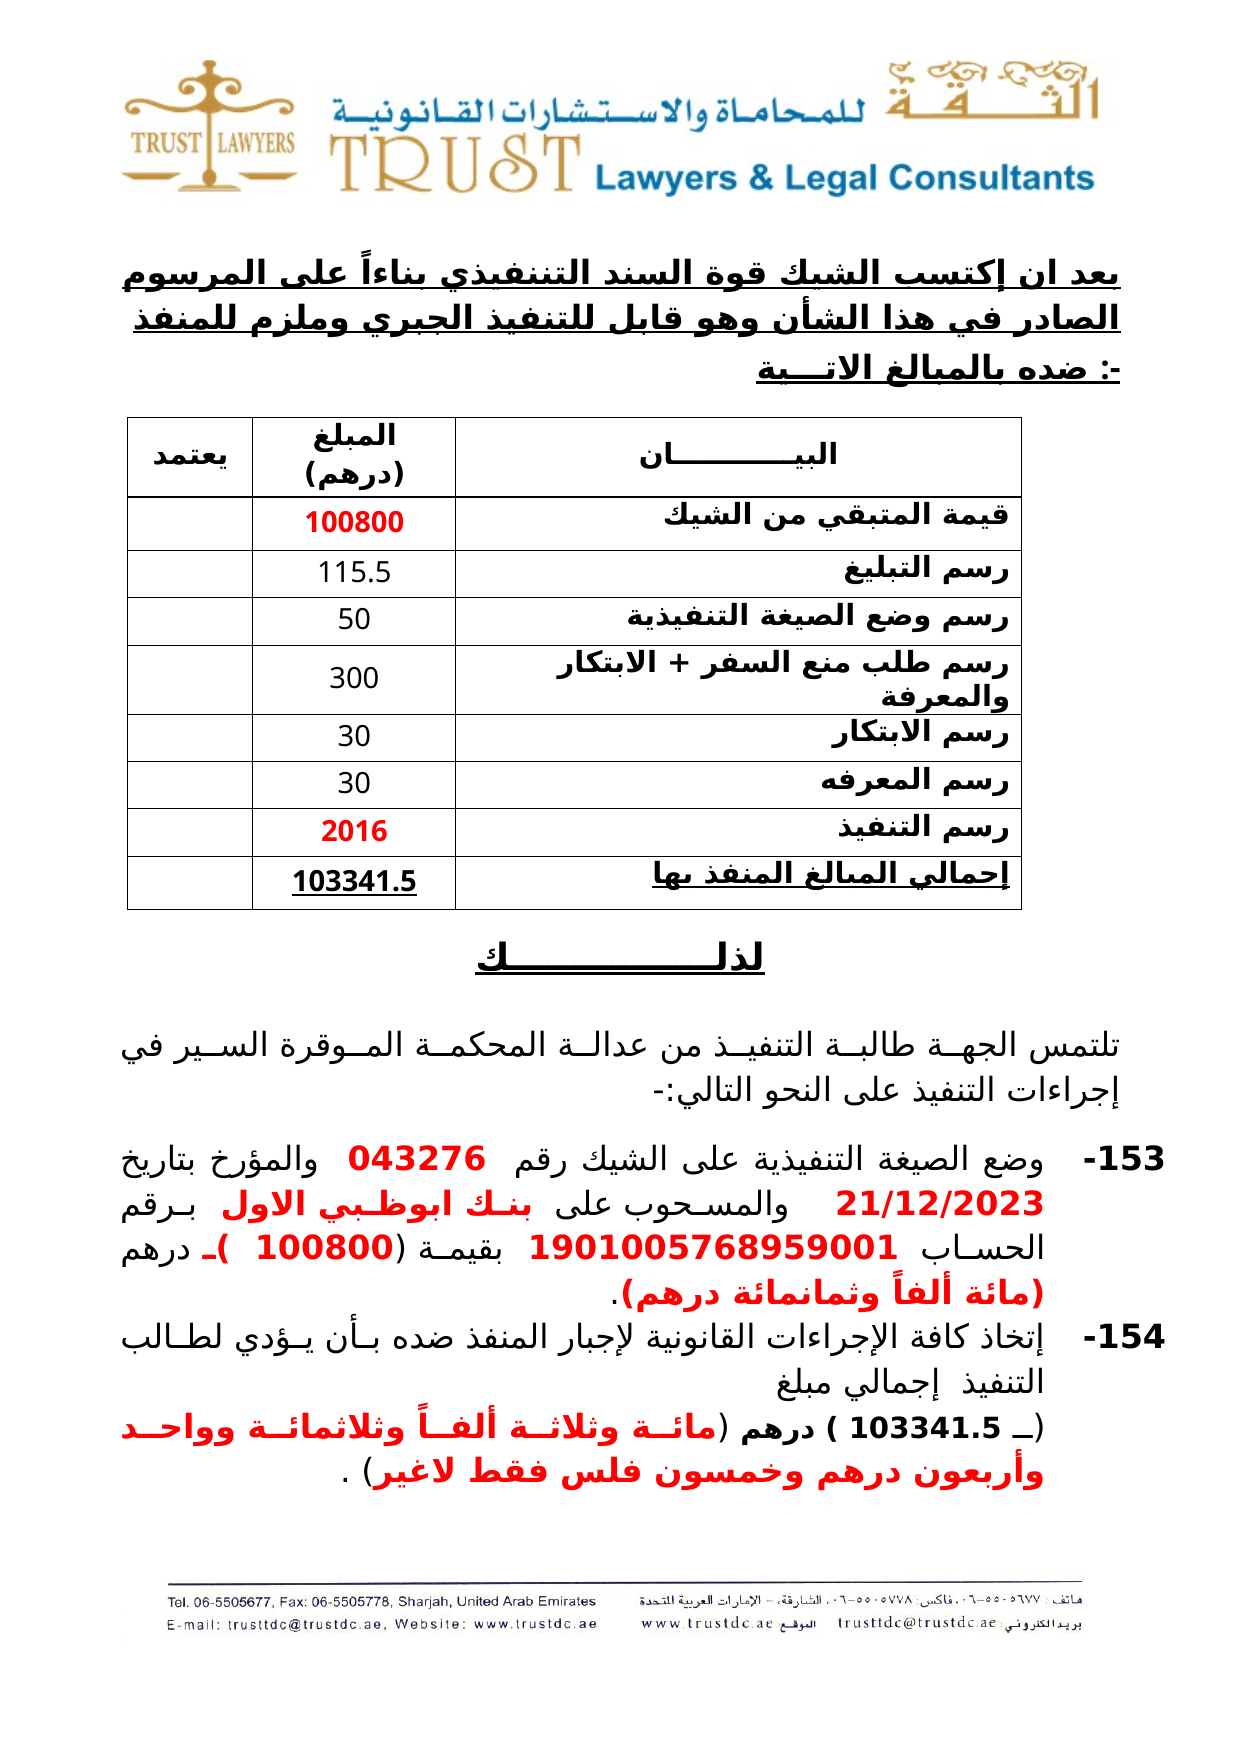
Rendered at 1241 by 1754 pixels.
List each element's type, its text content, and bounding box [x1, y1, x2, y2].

picture [120, 60, 1121, 204]
list وضع الصيغة التنفيذية على الشيك رقم 043276 والمؤرخ بتاريخ 21/12/2023 والمسحوب على بنك ابوظبي الاول برقم الحساب 1901005768959001 بقيمة (100800 ) درهم (مائة ألفاً وثمانمائة درهم). [120, 1140, 1083, 1312]
picture [120, 1568, 1121, 1649]
table_cell 100800 [253, 498, 455, 550]
table_cell 30 [253, 715, 455, 761]
table_cell رسم التبليغ [456, 551, 1021, 597]
table_cell [128, 551, 252, 597]
table_cell رسم المعرفه [456, 762, 1021, 808]
table_cell [128, 498, 252, 550]
table_cell 103341.5 [253, 857, 455, 909]
table_cell [128, 715, 252, 761]
table_cell 115.5 [253, 551, 455, 597]
table_cell 300 [253, 646, 455, 713]
table_header المبلغ (درهم) [253, 418, 455, 496]
table_cell 30 [253, 762, 455, 808]
table_cell [128, 857, 252, 909]
table_cell رسم وضع الصيغة التنفيذية [456, 598, 1021, 644]
table_header يعتمد [128, 418, 252, 496]
table_cell إجمالي المبالغ المنفذ بها [456, 857, 1021, 909]
table_cell رسم التنفيذ [456, 809, 1021, 856]
text بعد ان إكتسب الشيك قوة السند التننفيذي بناءاً على المرسوم الصادر في هذا الشأن وهو قابل للتنفيذ الجبري وملزم للمنفذ ضده بالمبالغ الاتـــية :- [120, 253, 1120, 389]
table_cell قيمة المتبقي من الشيك [456, 498, 1021, 550]
text لذلــــــــــــــــك [120, 935, 1120, 979]
table_cell [128, 646, 252, 713]
table_header البيــــــــــــان [456, 418, 1021, 496]
table_cell رسم الابتكار [456, 715, 1021, 761]
text تلتمس الجهة طالبة التنفيذ من عدالة المحكمة الموقرة السير في إجراءات التنفيذ على النحو التالي:- [120, 1026, 1120, 1109]
table_cell [128, 809, 252, 856]
list إتخاذ كافة الإجراءات القانونية لإجبار المنفذ ضده بأن يؤدي لطالب التنفيذ إجمالي مبلغ [120, 1318, 1083, 1401]
table_cell 50 [253, 598, 455, 644]
table_cell [128, 762, 252, 808]
table_cell 2016 [253, 809, 455, 856]
table_cell [128, 598, 252, 644]
list ( 103341.5 ) درهم (مائة وثلاثة ألفاً وثلاثمائة وواحد وأربعون درهم وخمسون فلس فقط لاغير) . [120, 1407, 1045, 1491]
table_cell رسم طلب منع السفر + الابتكار والمعرفة [456, 646, 1021, 713]
